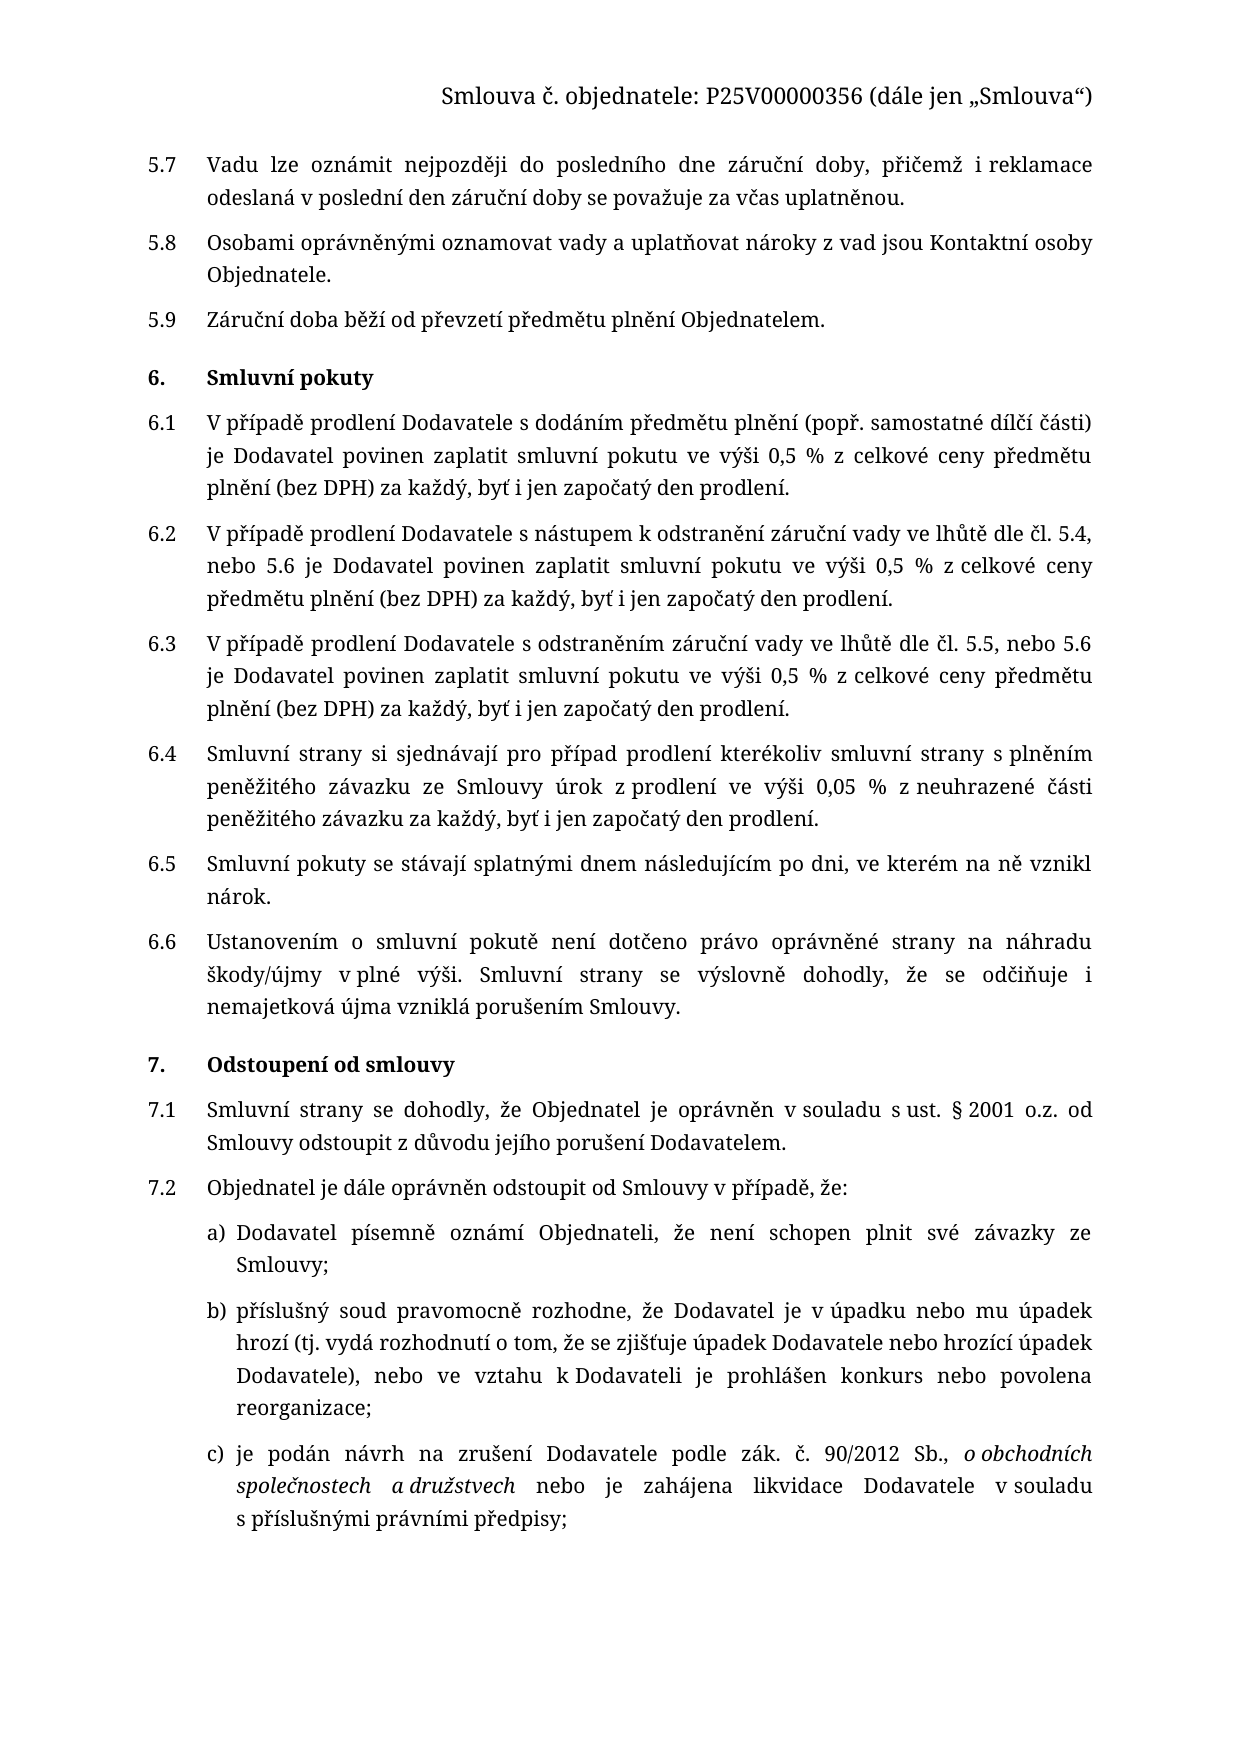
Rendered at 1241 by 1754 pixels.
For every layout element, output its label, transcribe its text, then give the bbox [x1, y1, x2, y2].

list Smluvní pokuty se stávají splatnými dnem následujícím po dni, ve kterém na ně vznikl nárok. [148, 849, 1093, 911]
list V případě prodlení Dodavatele s odstraněním záruční vady ve lhůtě dle čl. 5.5, nebo 5.6 je Dodavatel povinen zaplatit smluvní pokutu ve výši 0,5 % z celkové ceny předmětu plnění (bez DPH) za každý, byť i jen započatý den prodlení. [148, 629, 1093, 723]
list V případě prodlení Dodavatele s nástupem k odstranění záruční vady ve lhůtě dle čl. 5.4, nebo 5.6 je Dodavatel povinen zaplatit smluvní pokutu ve výši 0,5 % z celkové ceny předmětu plnění (bez DPH) za každý, byť i jen započatý den prodlení. [148, 519, 1093, 612]
list Osobami oprávněnými oznamovat vady a uplatňovat nároky z vad jsou Kontaktní osoby Objednatele. [148, 228, 1093, 289]
list Smluvní pokuty [148, 363, 1093, 392]
list V případě prodlení Dodavatele s dodáním předmětu plnění (popř. samostatné dílčí části) je Dodavatel povinen zaplatit smluvní pokutu ve výši 0,5 % z celkové ceny předmětu plnění (bez DPH) za každý, byť i jen započatý den prodlení. [148, 408, 1093, 502]
list je podán návrh na zrušení Dodavatele podle zák. č. 90/2012 Sb., o obchodních společnostech a družstvech nebo je zahájena likvidace Dodavatele v souladu s příslušnými právními předpisy; [207, 1439, 1093, 1532]
list příslušný soud pravomocně rozhodne, že Dodavatel je v úpadku nebo mu úpadek hrozí (tj. vydá rozhodnutí o tom, že se zjišťuje úpadek Dodavatele nebo hrozící úpadek Dodavatele), nebo ve vztahu k Dodavateli je prohlášen konkurs nebo povolena reorganizace; [207, 1296, 1093, 1422]
list Odstoupení od smlouvy [148, 1050, 1093, 1078]
list Ustanovením o smluvní pokutě není dotčeno právo oprávněné strany na náhradu škody/újmy v plné výši. Smluvní strany se výslovně dohodly, že se odčiňuje i nemajetková újma vzniklá porušením Smlouvy. [148, 927, 1093, 1021]
list Záruční doba běží od převzetí předmětu plnění Objednatelem. [148, 306, 1093, 334]
list Dodavatel písemně oznámí Objednateli, že není schopen plnit své závazky ze Smlouvy; [207, 1218, 1093, 1279]
list Smluvní strany si sjednávají pro případ prodlení kterékoliv smluvní strany s plněním peněžitého závazku ze Smlouvy úrok z prodlení ve výši 0,05 % z neuhrazené části peněžitého závazku za každý, byť i jen započatý den prodlení. [148, 739, 1093, 833]
list Smluvní strany se dohodly, že Objednatel je oprávněn v souladu s ust. § 2001 o.z. od Smlouvy odstoupit z důvodu jejího porušení Dodavatelem. [148, 1095, 1093, 1156]
list Objednatel je dále oprávněn odstoupit od Smlouvy v případě, že: [148, 1173, 1093, 1201]
list Vadu lze oznámit nejpozději do posledního dne záruční doby, přičemž i reklamace odeslaná v poslední den záruční doby se považuje za včas uplatněnou. [148, 150, 1093, 211]
